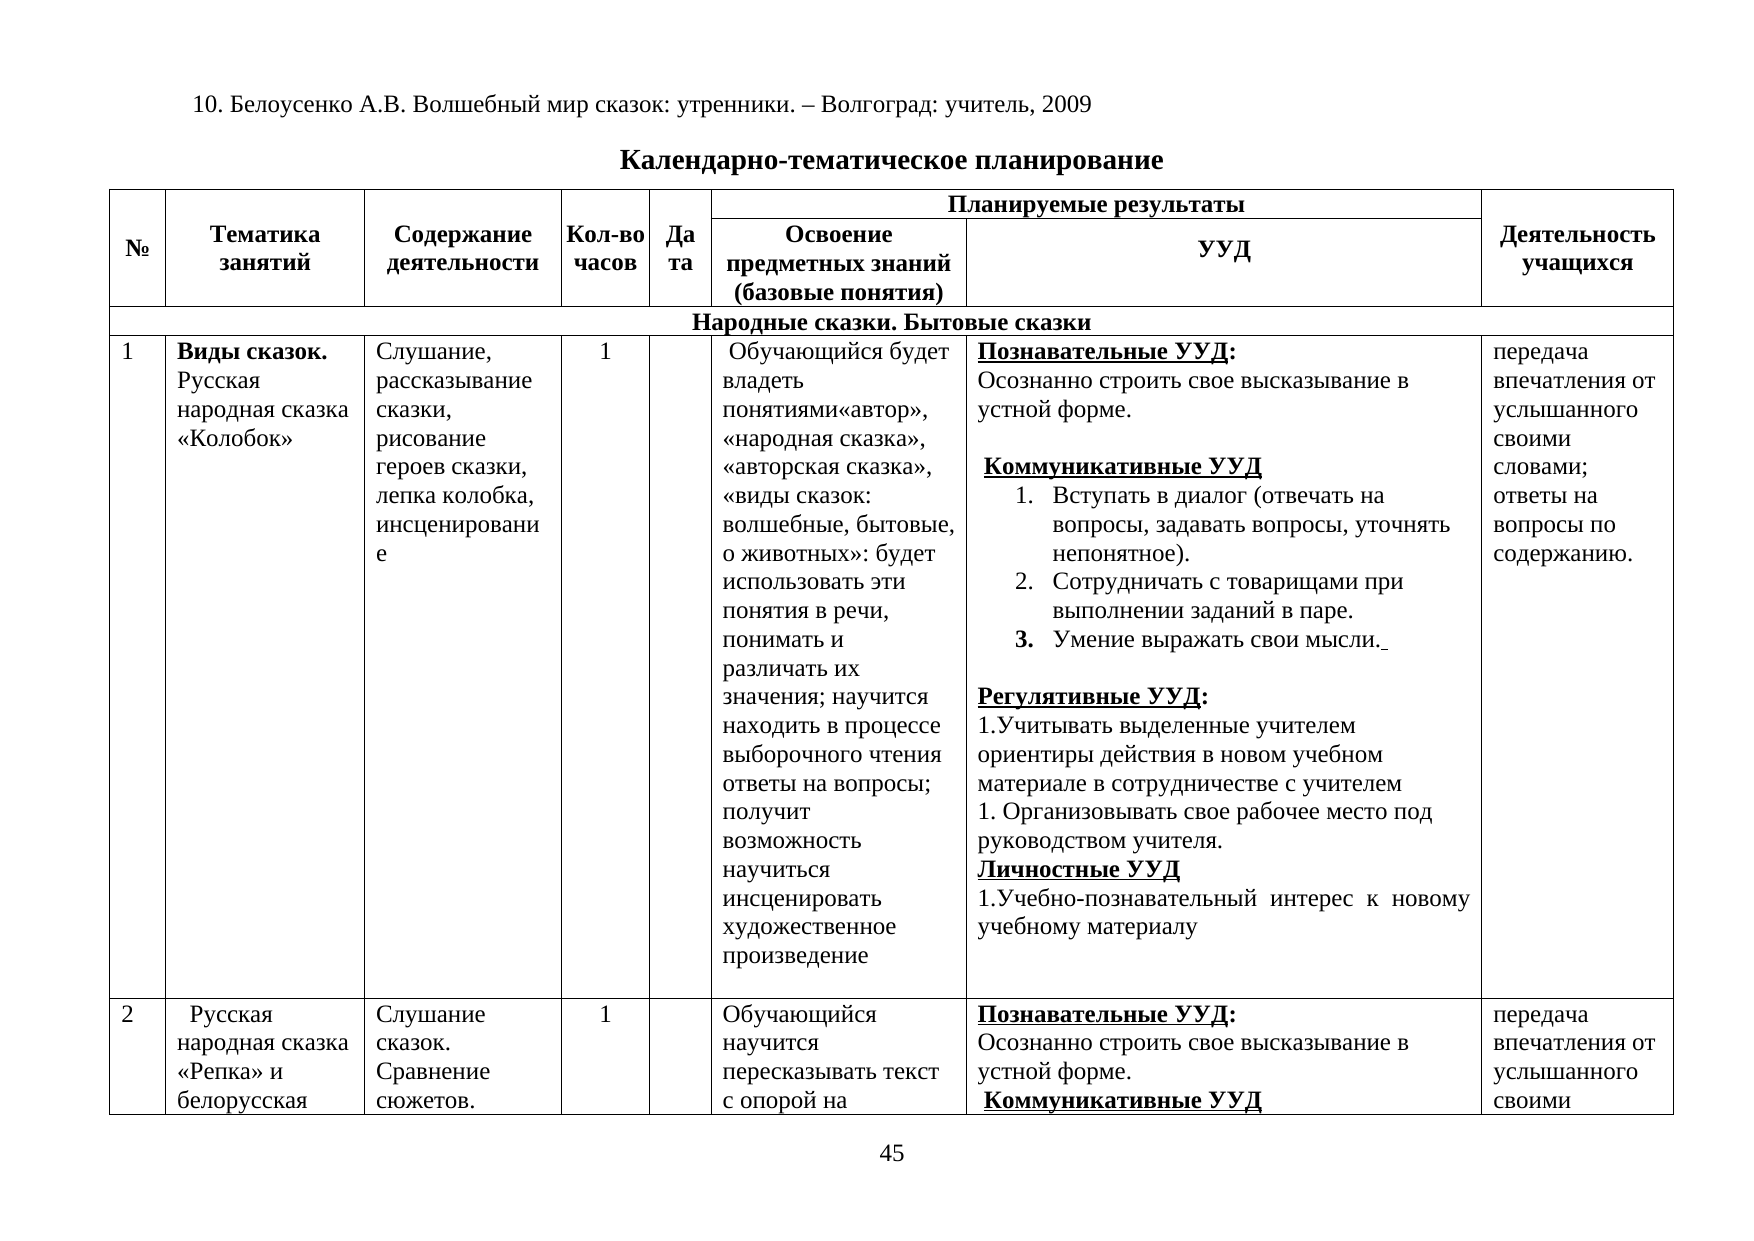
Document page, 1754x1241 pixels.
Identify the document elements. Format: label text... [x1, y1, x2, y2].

table_header Содержание деятельности [365, 190, 561, 306]
text Календарно-тематическое планирование [118, 142, 1665, 176]
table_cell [365, 999, 561, 1114]
table_cell 1 [562, 336, 649, 998]
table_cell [1482, 999, 1673, 1114]
table_cell Освоение предметных знаний (базовые понятия) [712, 219, 966, 306]
table_cell Народные сказки. Бытовые сказки [110, 307, 1673, 335]
table_header Планируемые результаты [712, 190, 1481, 218]
text 10. Белоусенко А.В. Волшебный мир сказок: утренники. – Волгоград: учитель, 2009 [118, 89, 1665, 117]
table_cell Обучающийся будет владеть понятиями«автор», «народная сказка», «авторская сказка», «виды сказок: волшебные, бытовые, о животных»: будет использовать эти понятия в речи, понимать и различать их значения; научится находить в процессе выборочного чтения ответы на вопросы; получит возможность научиться инсценировать художественное произведение [712, 336, 966, 998]
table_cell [712, 999, 966, 1114]
table_cell 1 [110, 336, 165, 998]
table_header Деятельность учащихся [1482, 190, 1673, 306]
table_cell [650, 999, 711, 1114]
table_cell Виды сказок. Русская народная сказка «Колобок» [166, 336, 364, 998]
table_header Дата [650, 190, 711, 306]
table_cell [650, 336, 711, 998]
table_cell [166, 999, 364, 1114]
table_header Кол-во часов [562, 190, 649, 306]
table_cell 2 [110, 999, 165, 1114]
table_cell передача впечатления от услышанного своими словами; ответы на вопросы по содержанию. [1482, 336, 1673, 998]
table_cell УУД [967, 219, 1481, 306]
table_cell 1 [562, 999, 649, 1114]
table_header № [110, 190, 165, 306]
table_header Тематика занятий [166, 190, 364, 306]
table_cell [967, 999, 1481, 1114]
table_cell Слушание, рассказывание сказки, рисование героев сказки, лепка колобка, инсценирование [365, 336, 561, 998]
